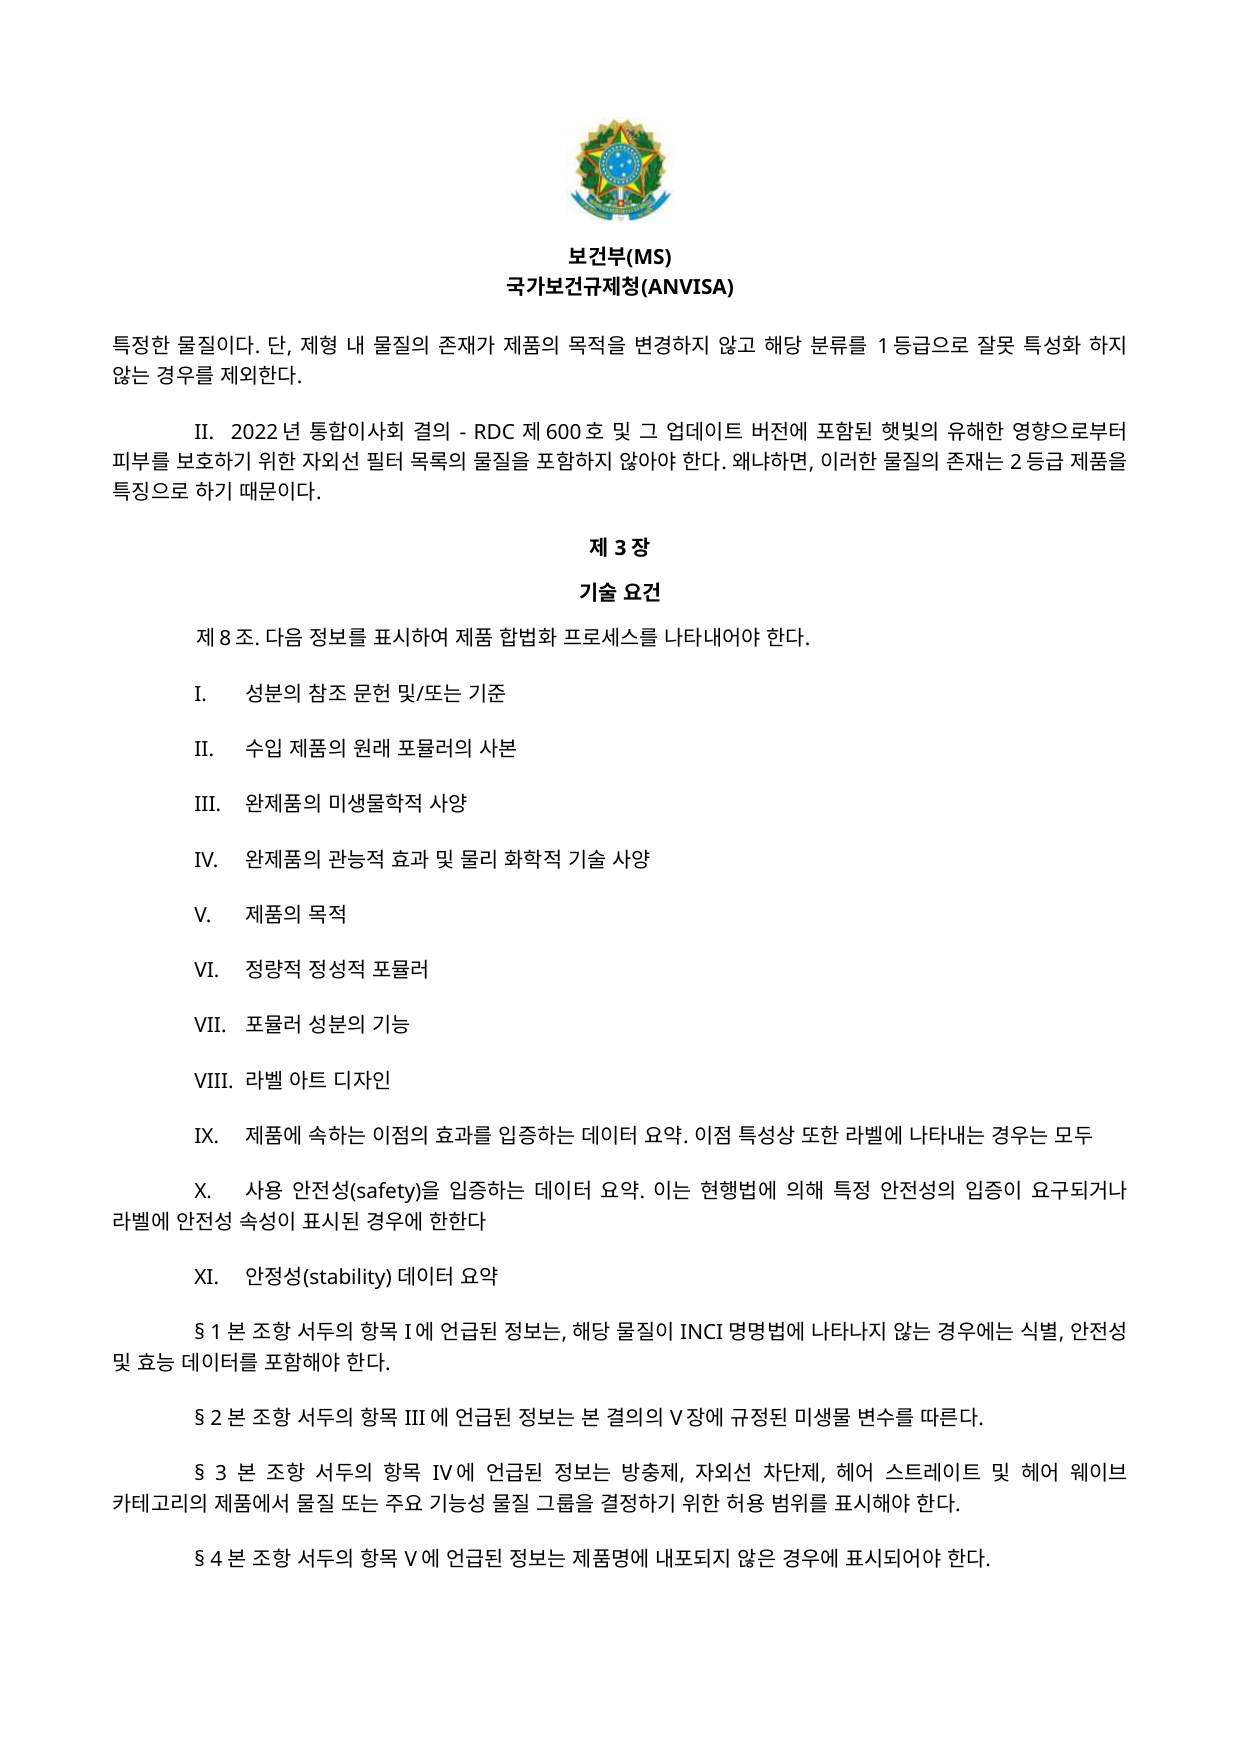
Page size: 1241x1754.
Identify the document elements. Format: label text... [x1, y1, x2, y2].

list 2022년 통합이사회 결의 - RDC 제600호 및 그 업데이트 버전에 포함된 햇빛의 유해한 영향으로부터 피부를 보호하기 위한 자외선 필터 목록의 물질을 포함하지 않아야 한다. 왜냐하면, 이러한 물질의 존재는 2등급 제품을 특징으로 하기 때문이다. [112, 415, 1128, 506]
list 제품의 목적 [112, 898, 1128, 928]
text 제 3 장 [112, 531, 1128, 561]
list § 1 본 조항 서두의 항목 I에 언급된 정보는, 해당 물질이 INCI 명명법에 나타나지 않는 경우에는 식별, 안전성 및 효능 데이터를 포함해야 한다. [112, 1316, 1128, 1376]
text 기술 요건 [112, 576, 1128, 606]
list 제품에 속하는 이점의 효과를 입증하는 데이터 요약. 이점 특성상 또한 라벨에 나타내는 경우는 모두 [112, 1119, 1128, 1150]
list § 2 본 조항 서두의 항목 III에 언급된 정보는 본 결의의 V장에 규정된 미생물 변수를 따른다. [112, 1401, 1128, 1431]
picture [566, 117, 674, 224]
list 정량적 정성적 포뮬러 [112, 953, 1128, 984]
list 포뮬러 성분의 기능 [112, 1009, 1128, 1039]
list 안정성(stability) 데이터 요약 [112, 1260, 1128, 1291]
list 완제품의 미생물학적 사양 [112, 787, 1128, 818]
list 수입 제품의 원래 포뮬러의 사본 [112, 732, 1128, 762]
list 라벨 아트 디자인 [112, 1064, 1128, 1094]
list 완제품의 관능적 효과 및 물리 화학적 기술 사양 [112, 843, 1128, 873]
list § 4 본 조항 서두의 항목 V에 언급된 정보는 제품명에 내포되지 않은 경우에 표시되어야 한다. [112, 1542, 1128, 1572]
list 성분의 참조 문헌 및/또는 기준 [112, 677, 1128, 707]
text 제8조. 다음 정보를 표시하여 제품 합법화 프로세스를 나타내어야 한다. [112, 622, 1128, 652]
list § 3 본 조항 서두의 항목 IV에 언급된 정보는 방충제, 자외선 차단제, 헤어 스트레이트 및 헤어 웨이브 카테고리의 제품에서 물질 또는 주요 기능성 물질 그룹을 결정하기 위한 허용 범위를 표시해야 한다. [112, 1456, 1128, 1517]
list 사용 안전성(safety)을 입증하는 데이터 요약. 이는 현행법에 의해 특정 안전성의 입증이 요구되거나 라벨에 안전성 속성이 표시된 경우에 한한다 [112, 1175, 1128, 1235]
